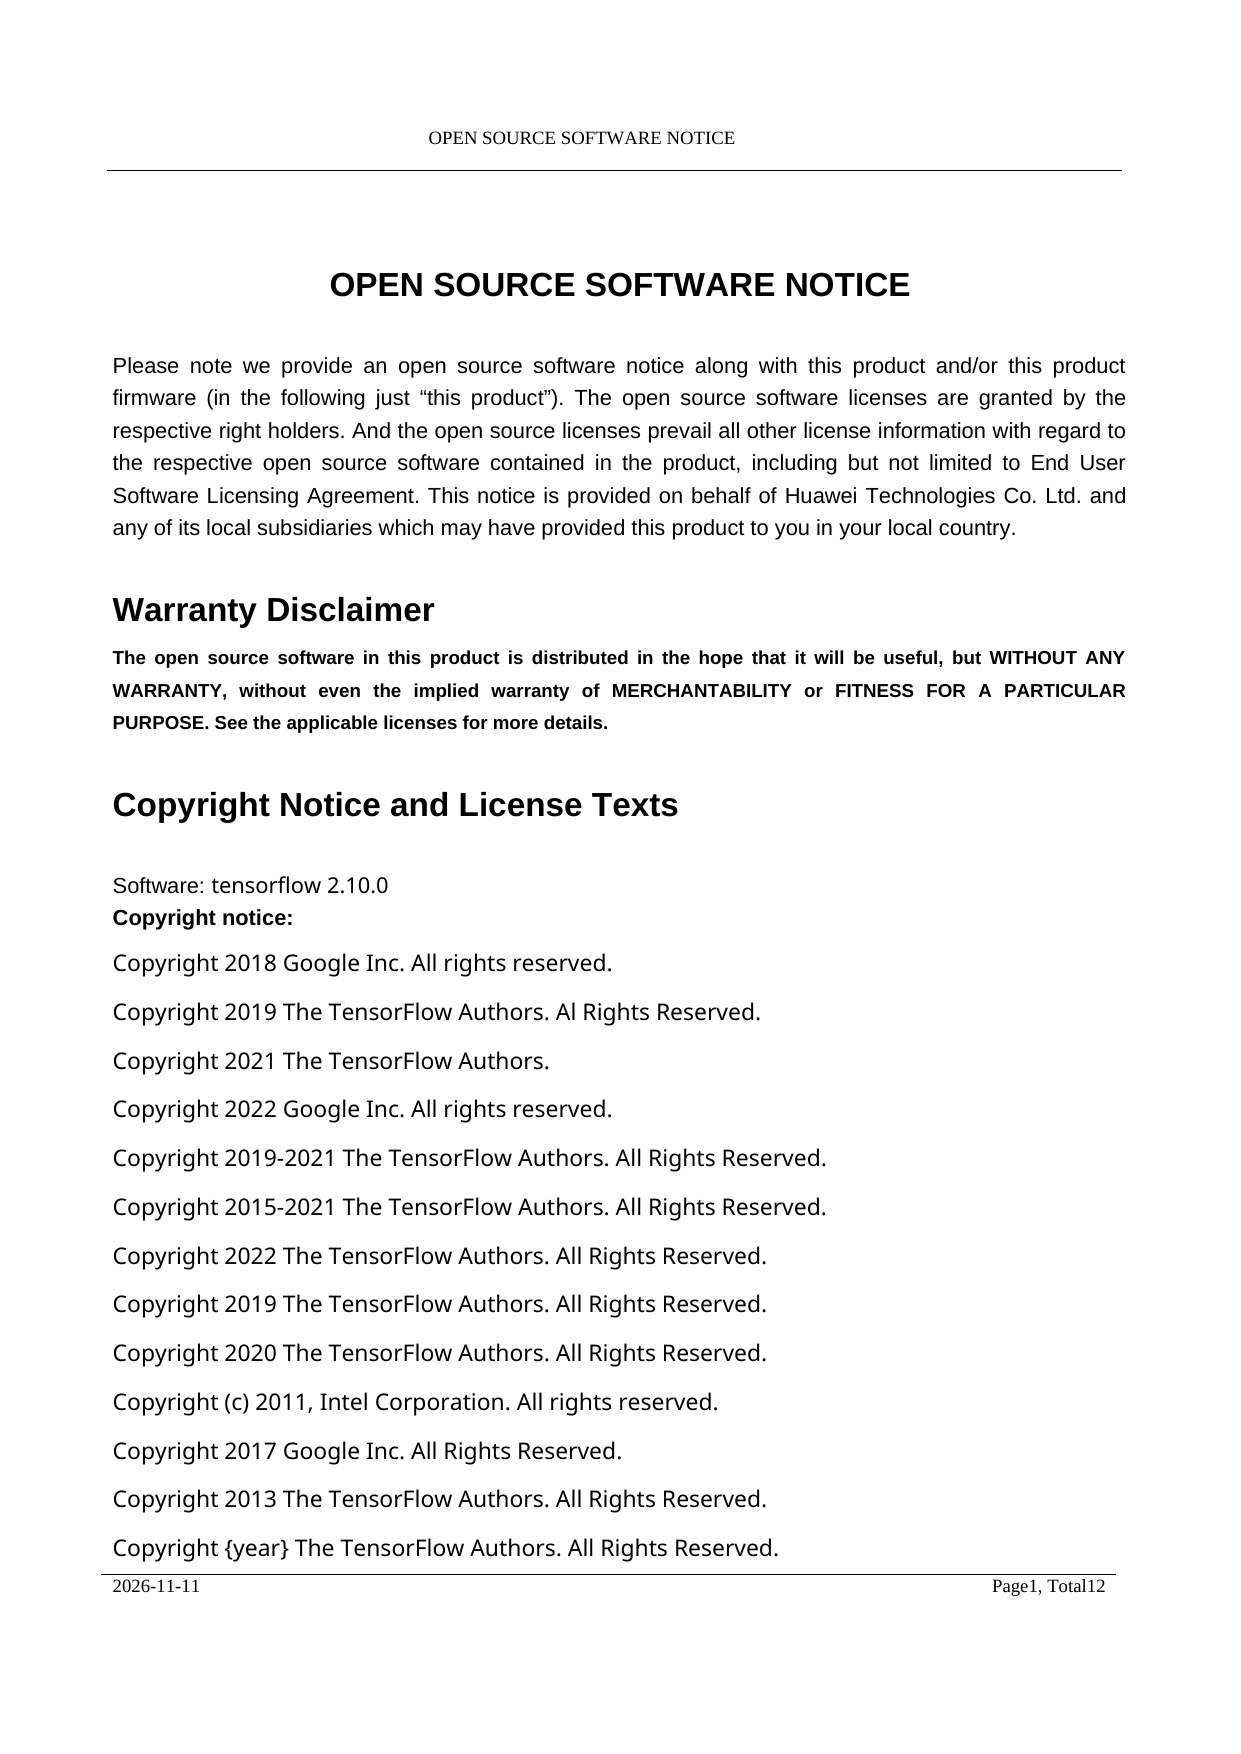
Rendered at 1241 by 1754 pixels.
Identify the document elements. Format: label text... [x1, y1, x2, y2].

text Software: tensorflow 2.10.0 [112, 869, 1128, 901]
text Please note we provide an open source software notice along with this product and/or this product firmware (in the following just “this product”). The open source software licenses are granted by the respective right holders. And the open source licenses prevail all other license information with regard to the respective open source software contained in the product, including but not limited to End User Software Licensing Agreement. This notice is provided on behalf of Huawei Technologies Co. Ltd. and any of its local subsidiaries which may have provided this product to you in your local country. [112, 349, 1128, 544]
text OPEN SOURCE SOFTWARE NOTICE [112, 251, 1128, 316]
text Copyright Notice and License Texts [112, 771, 1128, 836]
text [112, 947, 1128, 1564]
text Warranty Disclaimer [112, 576, 1128, 641]
text Copyright notice: [112, 901, 1128, 934]
text The open source software in this product is distributed in the hope that it will be useful, but WITHOUT ANY WARRANTY, without even the implied warranty of MERCHANTABILITY or FITNESS FOR A PARTICULAR PURPOSE. See the applicable licenses for more details. [112, 641, 1128, 739]
